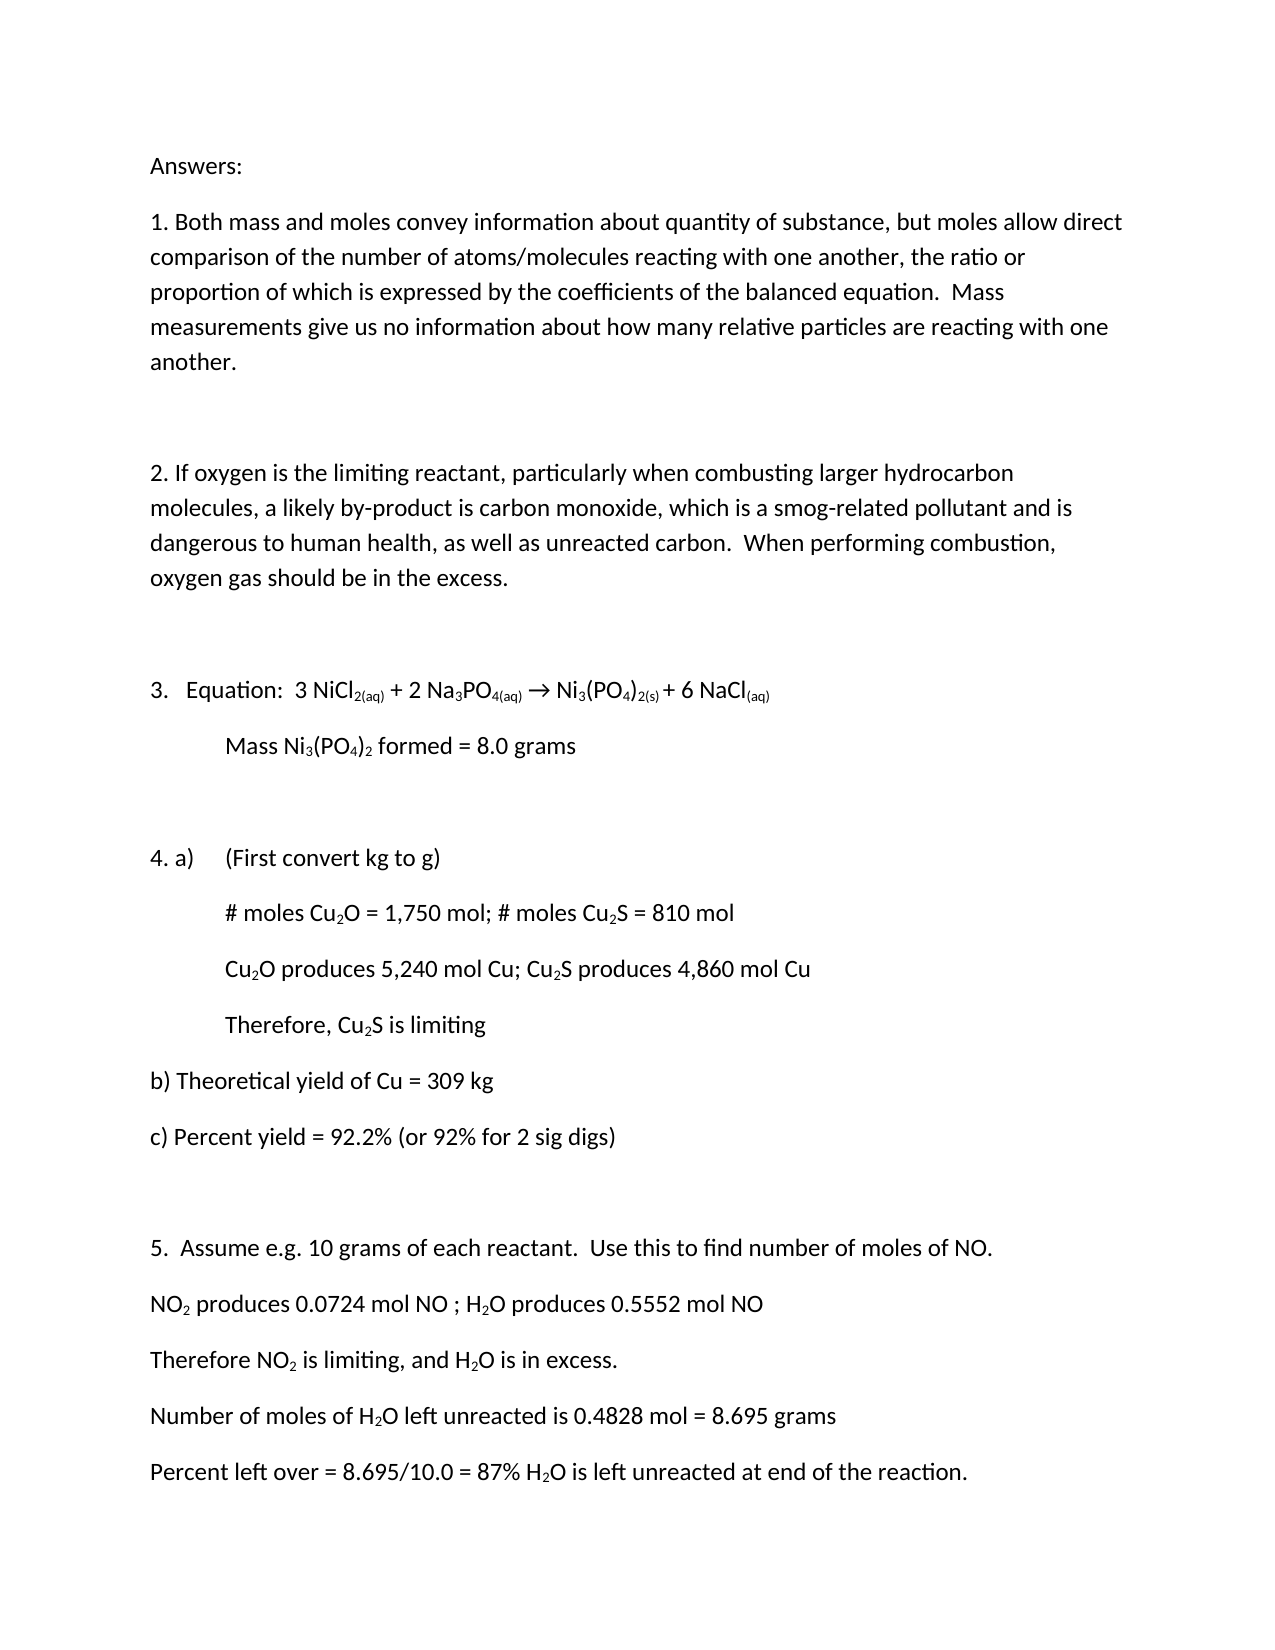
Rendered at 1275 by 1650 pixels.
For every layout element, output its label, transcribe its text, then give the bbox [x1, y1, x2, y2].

text Mass Ni3(PO4)2 formed = 8.0 grams [150, 730, 1125, 761]
text Cu2O produces 5,240 mol Cu; Cu2S produces 4,860 mol Cu [150, 953, 1125, 984]
text Answers: [150, 150, 1125, 181]
text 5. Assume e.g. 10 grams of each reactant. Use this to find number of moles of NO. [150, 1232, 1125, 1263]
text 4. a) (First convert kg to g) [150, 842, 1125, 872]
text Therefore, Cu2S is limiting [150, 1009, 1125, 1040]
text Number of moles of H2O left unreacted is 0.4828 mol = 8.695 grams [150, 1400, 1125, 1431]
text Percent left over = 8.695/10.0 = 87% H2O is left unreacted at end of the reaction. [150, 1456, 1125, 1486]
text 2. If oxygen is the limiting reactant, particularly when combusting larger hydrocarbon molecules, a likely by-product is carbon monoxide, which is a smog-related pollutant and is dangerous to human health, as well as unreacted carbon. When performing combustion, oxygen gas should be in the excess. [150, 457, 1125, 593]
text 3. Equation: 3 NiCl2(aq) + 2 Na3PO4(aq) → Ni3(PO4)2(s) + 6 NaCl(aq) [150, 674, 1125, 705]
text 1. Both mass and moles convey information about quantity of substance, but moles allow direct comparison of the number of atoms/molecules reacting with one another, the ratio or proportion of which is expressed by the coefficients of the balanced equation. Mass measurements give us no information about how many relative particles are reacting with one another. [150, 206, 1125, 376]
text c) Percent yield = 92.2% (or 92% for 2 sig digs) [150, 1121, 1125, 1151]
text b) Theoretical yield of Cu = 309 kg [150, 1065, 1125, 1096]
text Therefore NO2 is limiting, and H2O is in excess. [150, 1344, 1125, 1375]
text NO2 produces 0.0724 mol NO ; H2O produces 0.5552 mol NO [150, 1288, 1125, 1319]
text # moles Cu2O = 1,750 mol; # moles Cu2S = 810 mol [150, 897, 1125, 928]
